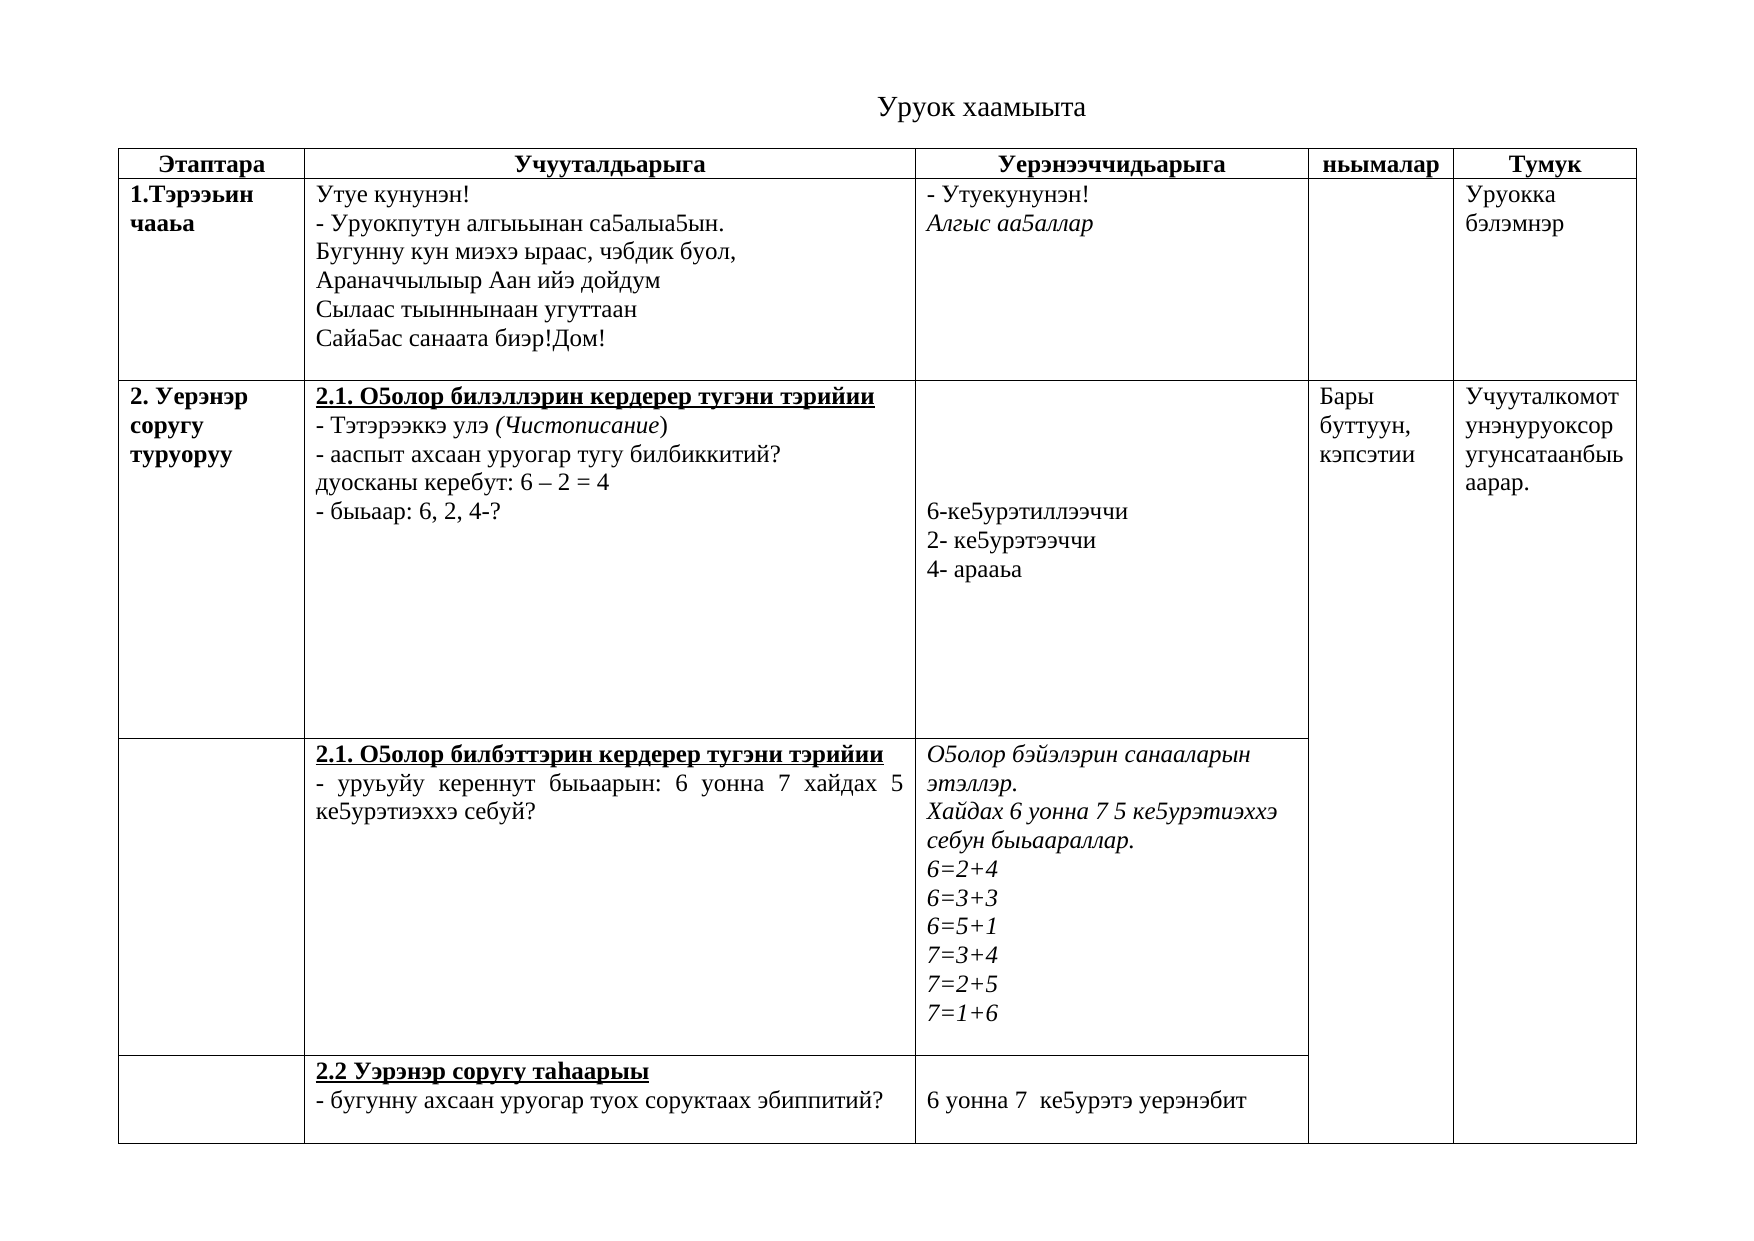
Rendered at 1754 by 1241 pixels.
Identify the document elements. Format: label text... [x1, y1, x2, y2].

table_cell 6-ке5урэтиллээччи 2- ке5урэтээччи 4- арааьа [916, 381, 1308, 738]
table_cell - Утуекунунэн! Алгыс аа5аллар [916, 179, 1308, 380]
table_header Тумук [1454, 149, 1636, 178]
table_cell О5олор бэйэлэрин санааларын этэллэр. Хайдах 6 уонна 7 5 ке5урэтиэххэ себун быьаараллар. 6=2+4 6=3+3 6=5+1 7=3+4 7=2+5 7=1+6 [916, 739, 1308, 1055]
table_cell Утуе кунунэн! - Уруокпутун алгыьынан са5алыа5ын. Бугунну кун миэхэ ыраас, чэбдик буол, Араначчылыыр Аан ийэ дойдум Сылаас тыыннынаан угуттаан Сайа5ас санаата биэр!Дом! [305, 179, 915, 380]
table_header Учууталдьарыга [305, 149, 915, 178]
table_cell 2.1. О5олор билбэттэрин кердерер тугэни тэрийии - уруьуйу кереннут быьаарын: 6 уонна 7 хайдах 5 ке5урэтиэххэ себуй? [305, 739, 915, 1055]
table_cell 2. Уерэнэр соругу туруоруу [119, 381, 304, 738]
table_cell Бары буттуун, кэпсэтии [1309, 381, 1453, 1142]
table_header Уерэнээччидьарыга [916, 149, 1308, 178]
table_header Этаптара [119, 149, 304, 178]
table_cell 2.1. О5олор билэллэрин кердерер тугэни тэрийии - Тэтэрээккэ улэ (Чистописание) - ааспыт ахсаан уруогар тугу билбиккитий? дуосканы керебут: 6 – 2 = 4 - быьаар: 6, 2, 4-? [305, 381, 915, 738]
table_cell Уруокка бэлэмнэр [1454, 179, 1636, 380]
table_cell [119, 739, 304, 1055]
table_cell 2.2 Уэрэнэр соругу таhаарыы - бугунну ахсаан уруогар туох соруктаах эбиппитий? [305, 1056, 915, 1142]
table_cell [1309, 179, 1453, 380]
table_cell 1.Тэрээьин чааьа [119, 179, 304, 380]
table_cell [119, 1056, 304, 1142]
table_header ньымалар [1309, 149, 1453, 178]
table_cell Учууталкомотунэнуруоксоругунсатаанбыьаарар. [1454, 381, 1636, 1142]
list Уруок хаамыыта [327, 89, 1636, 122]
table_cell 6 уонна 7 ке5урэтэ уерэнэбит [916, 1056, 1308, 1142]
